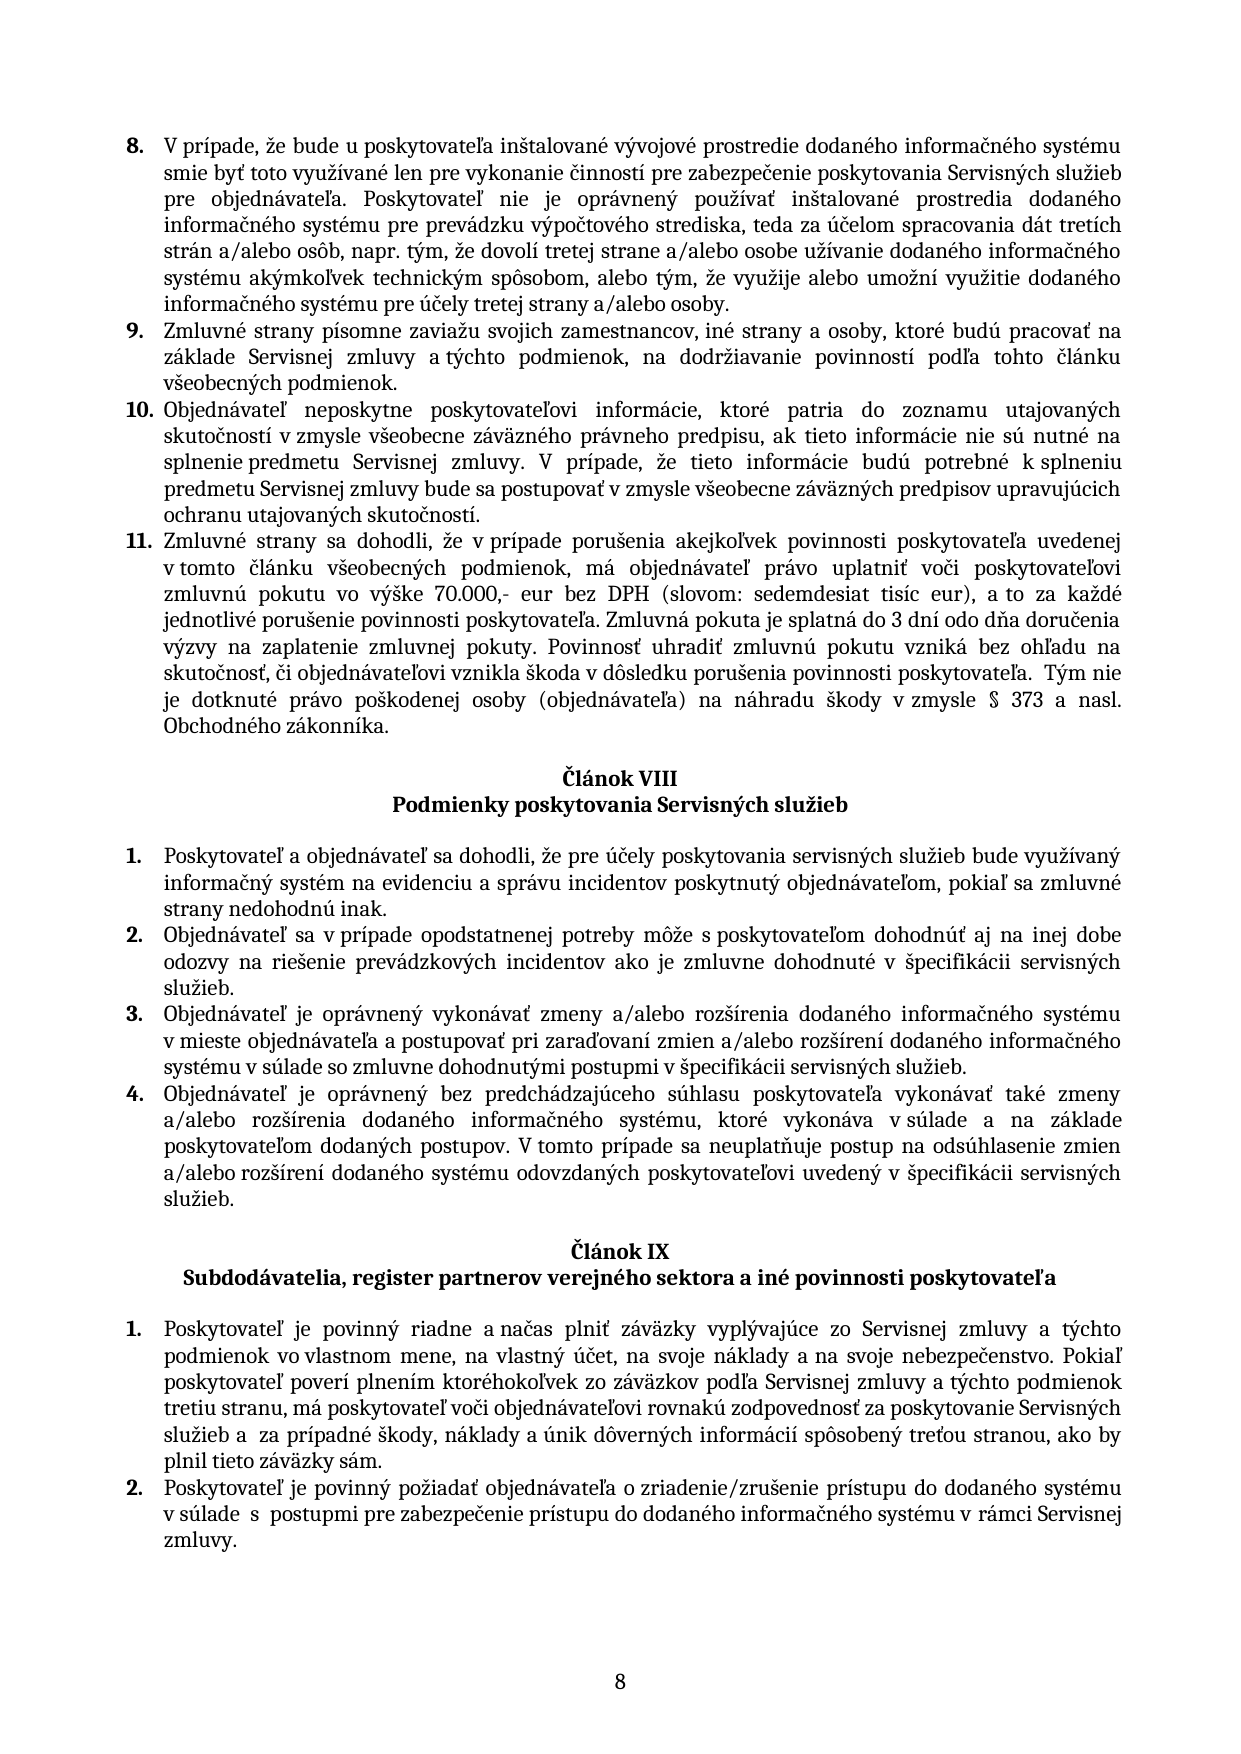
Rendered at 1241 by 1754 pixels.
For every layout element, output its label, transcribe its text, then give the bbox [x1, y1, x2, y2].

list Poskytovateľ je povinný riadne a načas plniť záväzky vyplývajúce zo Servisnej zmluvy a týchto podmienok vo vlastnom mene, na vlastný účet, na svoje náklady a na svoje nebezpečenstvo. Pokiaľ poskytovateľ poverí plnením ktoréhokoľvek zo záväzkov podľa Servisnej zmluvy a týchto podmienok tretiu stranu, má poskytovateľ voči objednávateľovi rovnakú zodpovednosť za poskytovanie Servisných služieb a za prípadné škody, náklady a únik dôverných informácií spôsobený treťou stranou, ako by plnil tieto záväzky sám. [126, 1316, 1122, 1474]
list Objednávateľ sa v prípade opodstatnenej potreby môže s poskytovateľom dohodnúť aj na inej dobe odozvy na riešenie prevádzkových incidentov ako je zmluvne dohodnuté v špecifikácii servisných služieb. [126, 922, 1122, 1001]
list Poskytovateľ a objednávateľ sa dohodli, že pre účely poskytovania servisných služieb bude využívaný informačný systém na evidenciu a správu incidentov poskytnutý objednávateľom, pokiaľ sa zmluvné strany nedohodnú inak. [126, 843, 1122, 922]
subtitle Subdodávatelia, register partnerov verejného sektora a iné povinnosti poskytovateľa [118, 1265, 1122, 1291]
subtitle Podmienky poskytovania Servisných služieb [118, 792, 1122, 818]
subtitle Článok VIII [118, 765, 1122, 792]
list Zmluvné strany písomne zaviažu svojich zamestnancov, iné strany a osoby, ktoré budú pracovať na základe Servisnej zmluvy a týchto podmienok, na dodržiavanie povinností podľa tohto článku všeobecných podmienok. [126, 317, 1122, 396]
list Objednávateľ neposkytne poskytovateľovi informácie, ktoré patria do zoznamu utajovaných skutočností v zmysle všeobecne záväzného právneho predpisu, ak tieto informácie nie sú nutné na splnenie predmetu Servisnej zmluvy. V prípade, že tieto informácie budú potrebné k splneniu predmetu Servisnej zmluvy bude sa postupovať v zmysle všeobecne záväzných predpisov upravujúcich ochranu utajovaných skutočností. [126, 396, 1122, 528]
list Zmluvné strany sa dohodli, že v prípade porušenia akejkoľvek povinnosti poskytovateľa uvedenej v tomto článku všeobecných podmienok, má objednávateľ právo uplatniť voči poskytovateľovi zmluvnú pokutu vo výške 70.000,- eur bez DPH (slovom: sedemdesiat tisíc eur), a to za každé jednotlivé porušenie povinnosti poskytovateľa. Zmluvná pokuta je splatná do 3 dní odo dňa doručenia výzvy na zaplatenie zmluvnej pokuty. Povinnosť uhradiť zmluvnú pokutu vzniká bez ohľadu na skutočnosť, či objednávateľovi vznikla škoda v dôsledku porušenia povinnosti poskytovateľa. Tým nie je dotknuté právo poškodenej osoby (objednávateľa) na náhradu škody v zmysle § nasl. Obchodného zákonníka. [126, 528, 1122, 739]
list Poskytovateľ je povinný požiadať objednávateľa o zriadenie/zrušenie prístupu do dodaného systému v súlade s postupmi pre zabezpečenie prístupu do dodaného informačného systému v rámci Servisnej zmluvy. [126, 1474, 1122, 1553]
list Objednávateľ je oprávnený bez predchádzajúceho súhlasu poskytovateľa vykonávať také zmeny a/alebo rozšírenia dodaného informačného systému, ktoré vykonáva v súlade a na základe poskytovateľom dodaných postupov. V tomto prípade sa neuplatňuje postup na odsúhlasenie zmien a/alebo rozšírení dodaného systému odovzdaných poskytovateľovi uvedený v špecifikácii servisných služieb. [126, 1080, 1122, 1212]
list V prípade, že bude u poskytovateľa inštalované vývojové prostredie dodaného informačného systému smie byť toto využívané len pre vykonanie činností pre zabezpečenie poskytovania Servisných služieb pre objednávateľa. Poskytovateľ nie je oprávnený používať inštalované prostredia dodaného informačného systému pre prevádzku výpočtového strediska, teda za účelom spracovania dát tretích strán a/alebo osôb, napr. tým, že dovolí tretej strane a/alebo osobe užívanie dodaného informačného systému akýmkoľvek technickým spôsobom, alebo tým, že využije alebo umožní využitie dodaného informačného systému pre účely tretej strany a/alebo osoby. [126, 133, 1122, 317]
subtitle Článok IX [118, 1238, 1122, 1265]
list Objednávateľ je oprávnený vykonávať zmeny a/alebo rozšírenia dodaného informačného systému v mieste objednávateľa a postupovať pri zaraďovaní zmien a/alebo rozšírení dodaného informačného systému v súlade so zmluvne dohodnutými postupmi v špecifikácii servisných služieb. [126, 1001, 1122, 1080]
